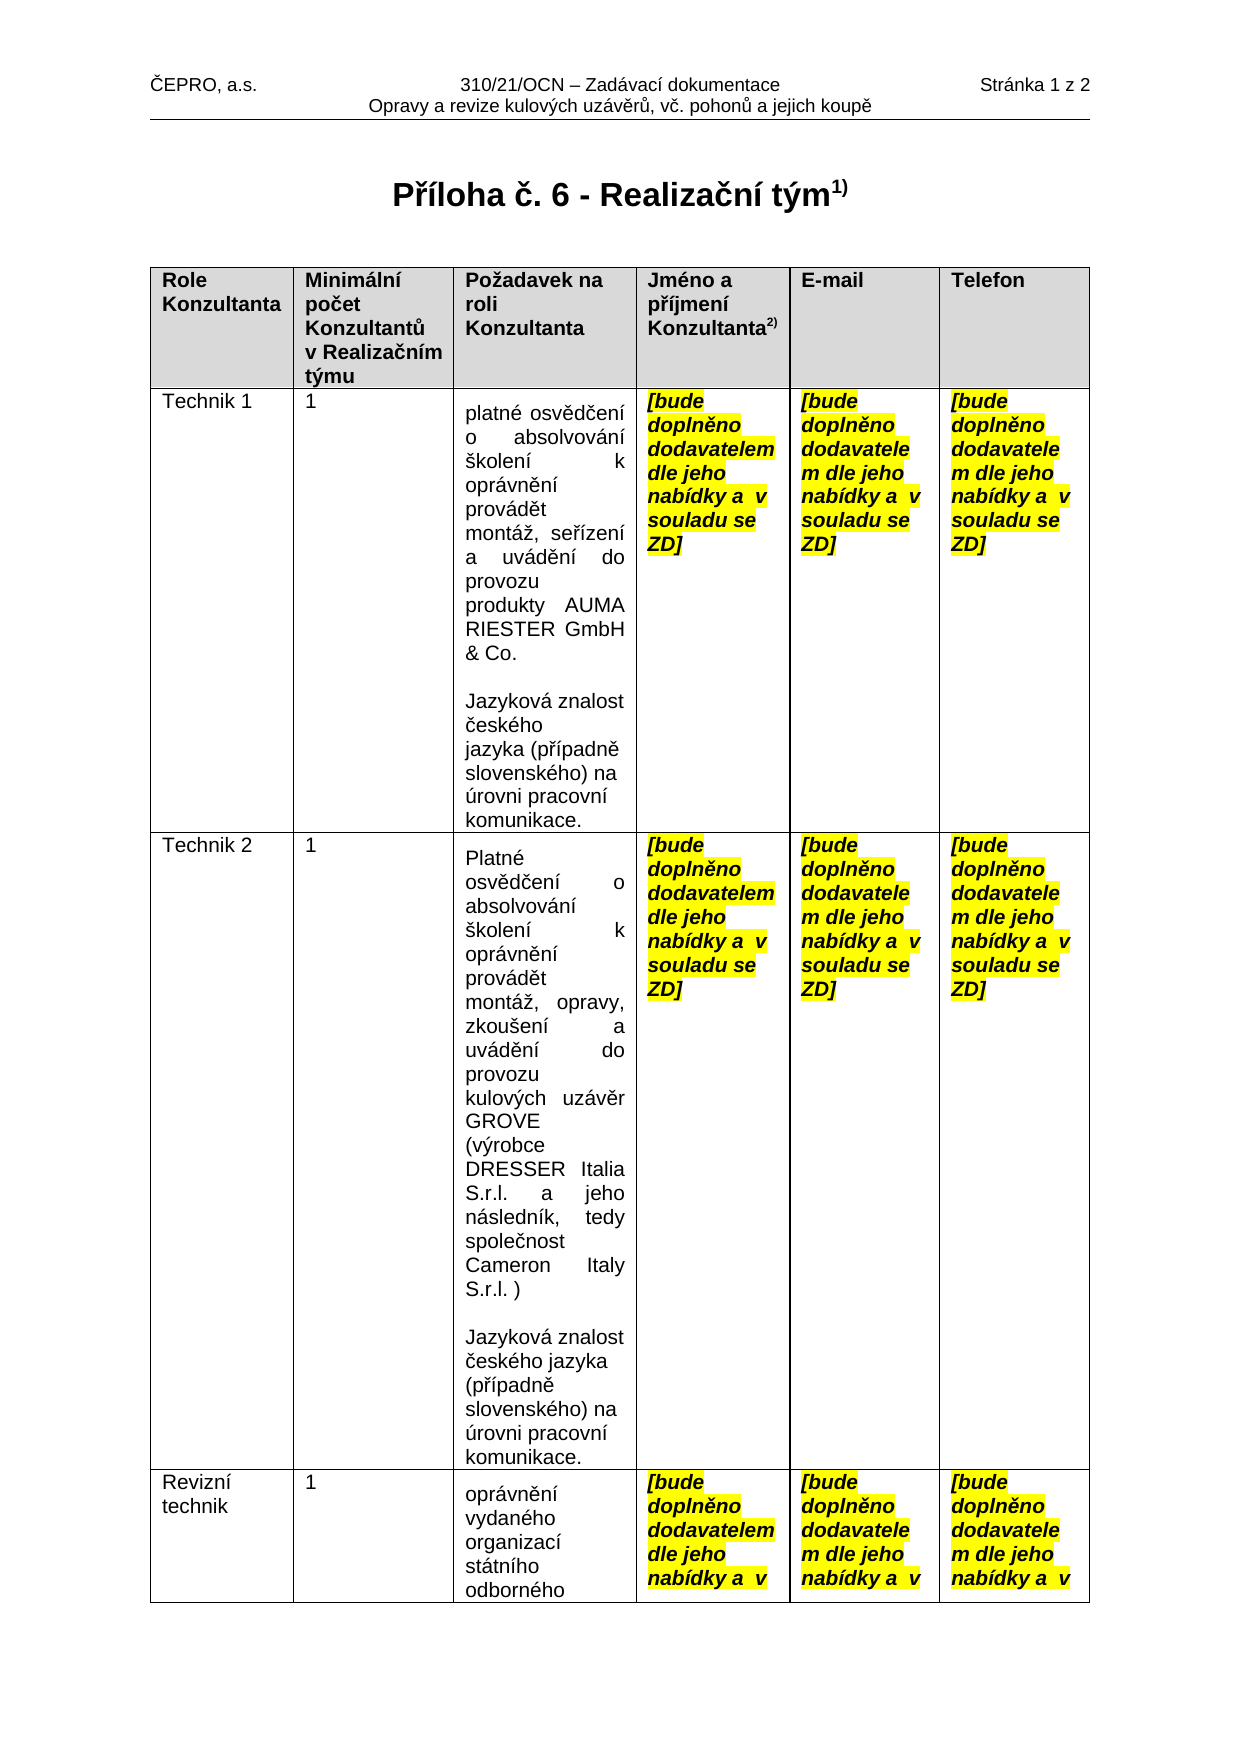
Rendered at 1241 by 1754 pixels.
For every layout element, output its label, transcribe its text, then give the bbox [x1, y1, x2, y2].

table_cell Revizní technik [151, 1470, 293, 1602]
table_cell Platné osvědčení o absolvování školení k oprávnění provádět montáž, opravy, zkoušení a uvádění do provozu kulových uzávěr GROVE (výrobce DRESSER Italia S.r.l. a jeho následník, tedy společnost Cameron Italy S.r.l. ) Jazyková znalost českého jazyka (případně slovenského) na úrovni pracovní komunikace. [454, 833, 636, 1469]
table_cell [bude doplněno dodavatelem dle jeho nabídky a v souladu se ZD] [791, 833, 939, 1469]
table_cell [bude doplněno dodavatelem dle jeho nabídky a v souladu se ZD] [791, 389, 939, 832]
table_cell 1 [294, 1470, 453, 1602]
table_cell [454, 1470, 636, 1602]
table_cell Technik 1 [151, 389, 293, 832]
table_cell 1 [294, 833, 453, 1469]
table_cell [637, 1470, 789, 1602]
table_cell 1 [294, 389, 453, 832]
table_header Role Konzultanta [151, 268, 293, 387]
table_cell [791, 1470, 939, 1602]
table_cell Technik 2 [151, 833, 293, 1469]
subtitle Příloha č. 6 - Realizační tým1) [150, 175, 1090, 213]
table_header E-mail [791, 268, 939, 387]
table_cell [940, 1470, 1089, 1602]
table_header Telefon [940, 268, 1089, 387]
table_header Jméno a příjmení Konzultanta2) [637, 268, 789, 387]
table_header Minimální počet Konzultantů v Realizačním týmu [294, 268, 453, 387]
table_cell [bude doplněno dodavatelem dle jeho nabídky a v souladu se ZD] [940, 389, 1089, 832]
table_cell [bude doplněno dodavatelem dle jeho nabídky a v souladu se ZD] [637, 833, 789, 1469]
table_cell [bude doplněno dodavatelem dle jeho nabídky a v souladu se ZD] [940, 833, 1089, 1469]
table_cell platné osvědčení o absolvování školení k oprávnění provádět montáž, seřízení a uvádění do provozu produkty AUMA RIESTER GmbH & Co. Jazyková znalost českého jazyka (případně slovenského) na úrovni pracovní komunikace. [454, 389, 636, 832]
table_cell [bude doplněno dodavatelem dle jeho nabídky a v souladu se ZD] [637, 389, 789, 832]
table_header Požadavek na roli Konzultanta [454, 268, 636, 387]
